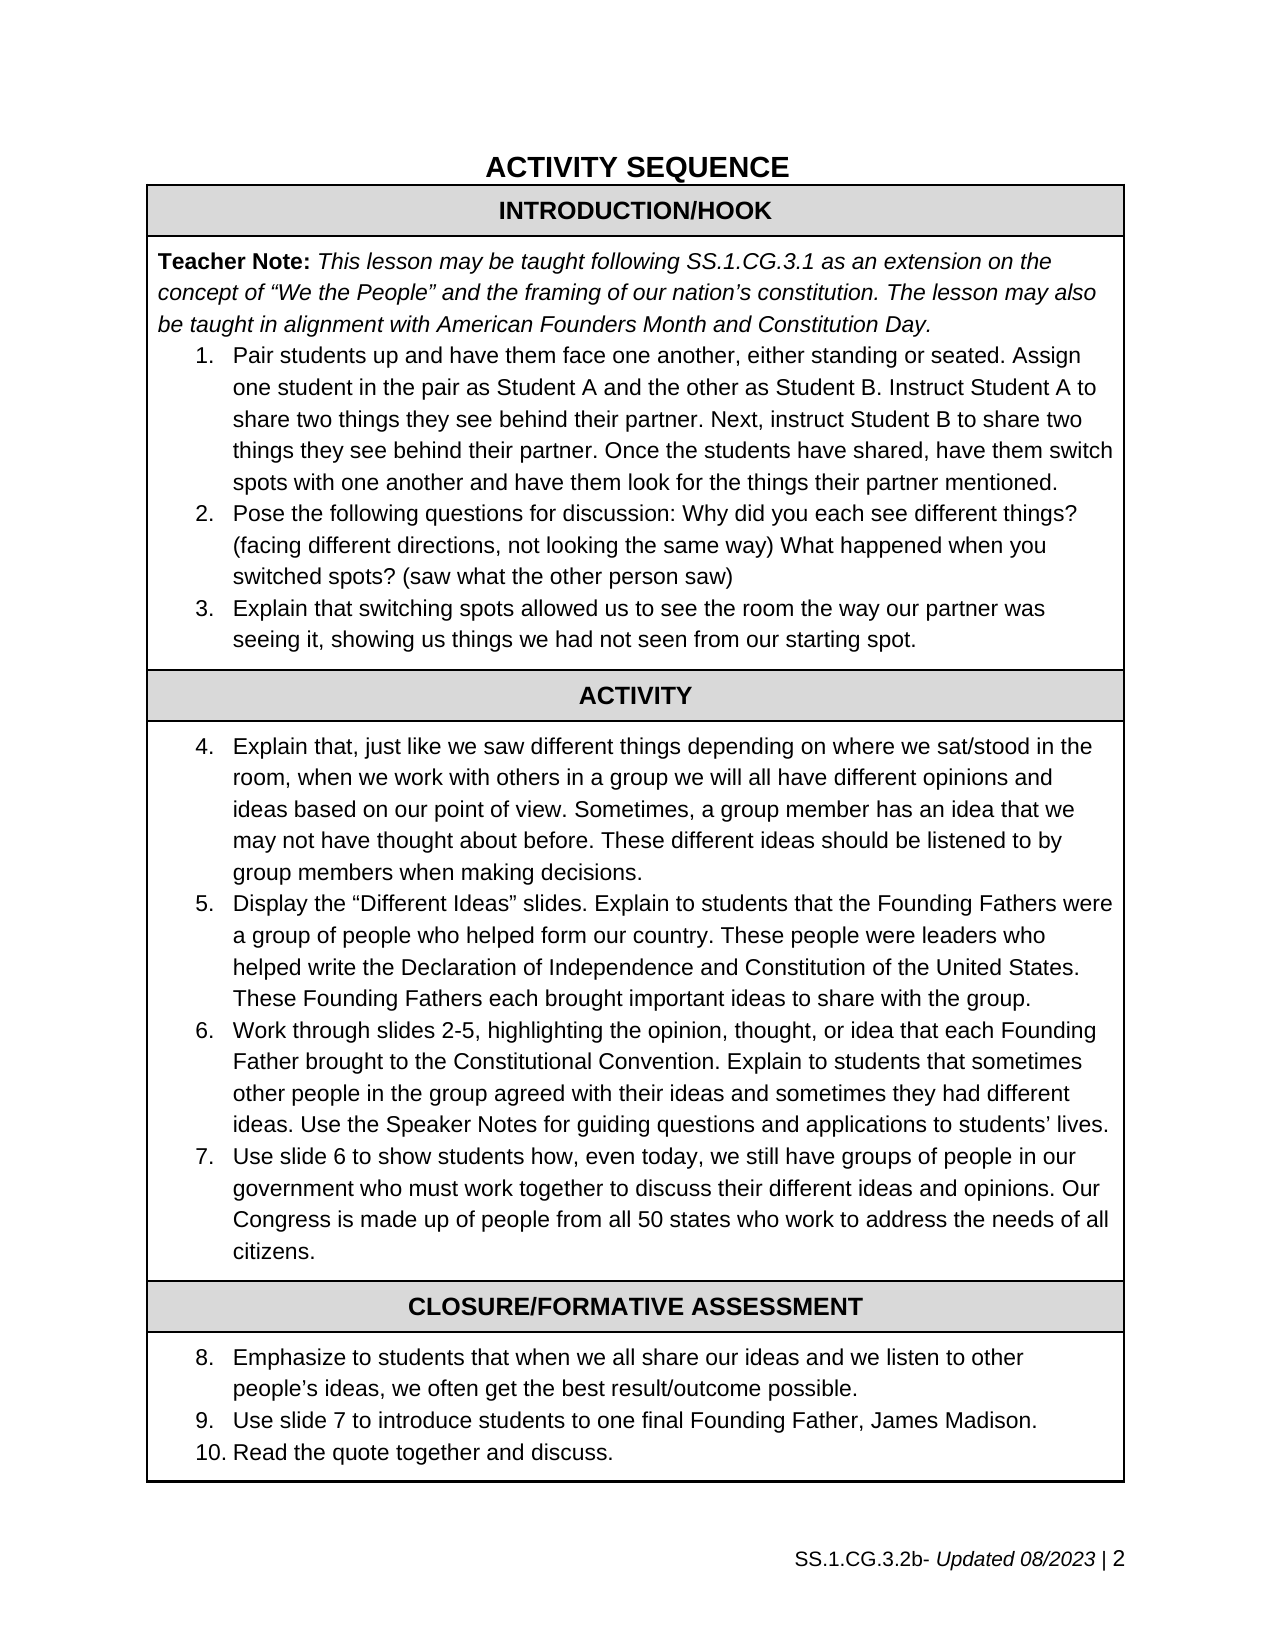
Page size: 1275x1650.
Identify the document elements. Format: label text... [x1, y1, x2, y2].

table_cell CLOSURE/FORMATIVE ASSESSMENT [148, 1282, 1123, 1331]
table_cell Explain that, just like we saw different things depending on where we sat/stood in the room, when we work with others in a group we will all have different opinions and ideas based on our point of view. Sometimes, a group member has an idea that we may not have thought about before. These different ideas should be listened to by group members when making decisions. Display the “Different Ideas” slides. Explain to students that the Founding Fathers were a group of people who helped form our country. These people were leaders who helped write the Declaration of Independence and Constitution of the United States. These Founding Fathers each brought important ideas to share with the group. Work through slides 2-5, highlighting the opinion, thought, or idea that each Founding Father brought to the Constitutional Convention. Explain to students that sometimes other people in the group agreed with their ideas and sometimes they had different ideas. Use the Speaker Notes for guiding questions and applications to students’ lives. Use slide 6 to show students how, even today, we still have groups of people in our government who must work together to discuss their different ideas and opinions. Our Congress is made up of people from all 50 states who work to address the needs of all citizens. [148, 722, 1123, 1279]
text ACTIVITY SEQUENCE [150, 150, 1125, 183]
table_header INTRODUCTION/HOOK [148, 186, 1123, 235]
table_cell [148, 1333, 1123, 1480]
table_cell Teacher Note: This lesson may be taught following SS.1.CG.3.1 as an extension on the concept of “We the People” and the framing of our nation’s constitution. The lesson may also be taught in alignment with American Founders Month and Constitution Day. Pair students up and have them face one another, either standing or seated. Assign one student in the pair as Student A and the other as Student B. Instruct Student A to share two things they see behind their partner. Next, instruct Student B to share two things they see behind their partner. Once the students have shared, have them switch spots with one another and have them look for the things their partner mentioned. Pose the following questions for discussion: Why did you each see different things? (facing different directions, not looking the same way) What happened when you switched spots? (saw what the other person saw) Explain that switching spots allowed us to see the room the way our partner was seeing it, showing us things we had not seen from our starting spot. [148, 237, 1123, 668]
table_cell ACTIVITY [148, 671, 1123, 720]
